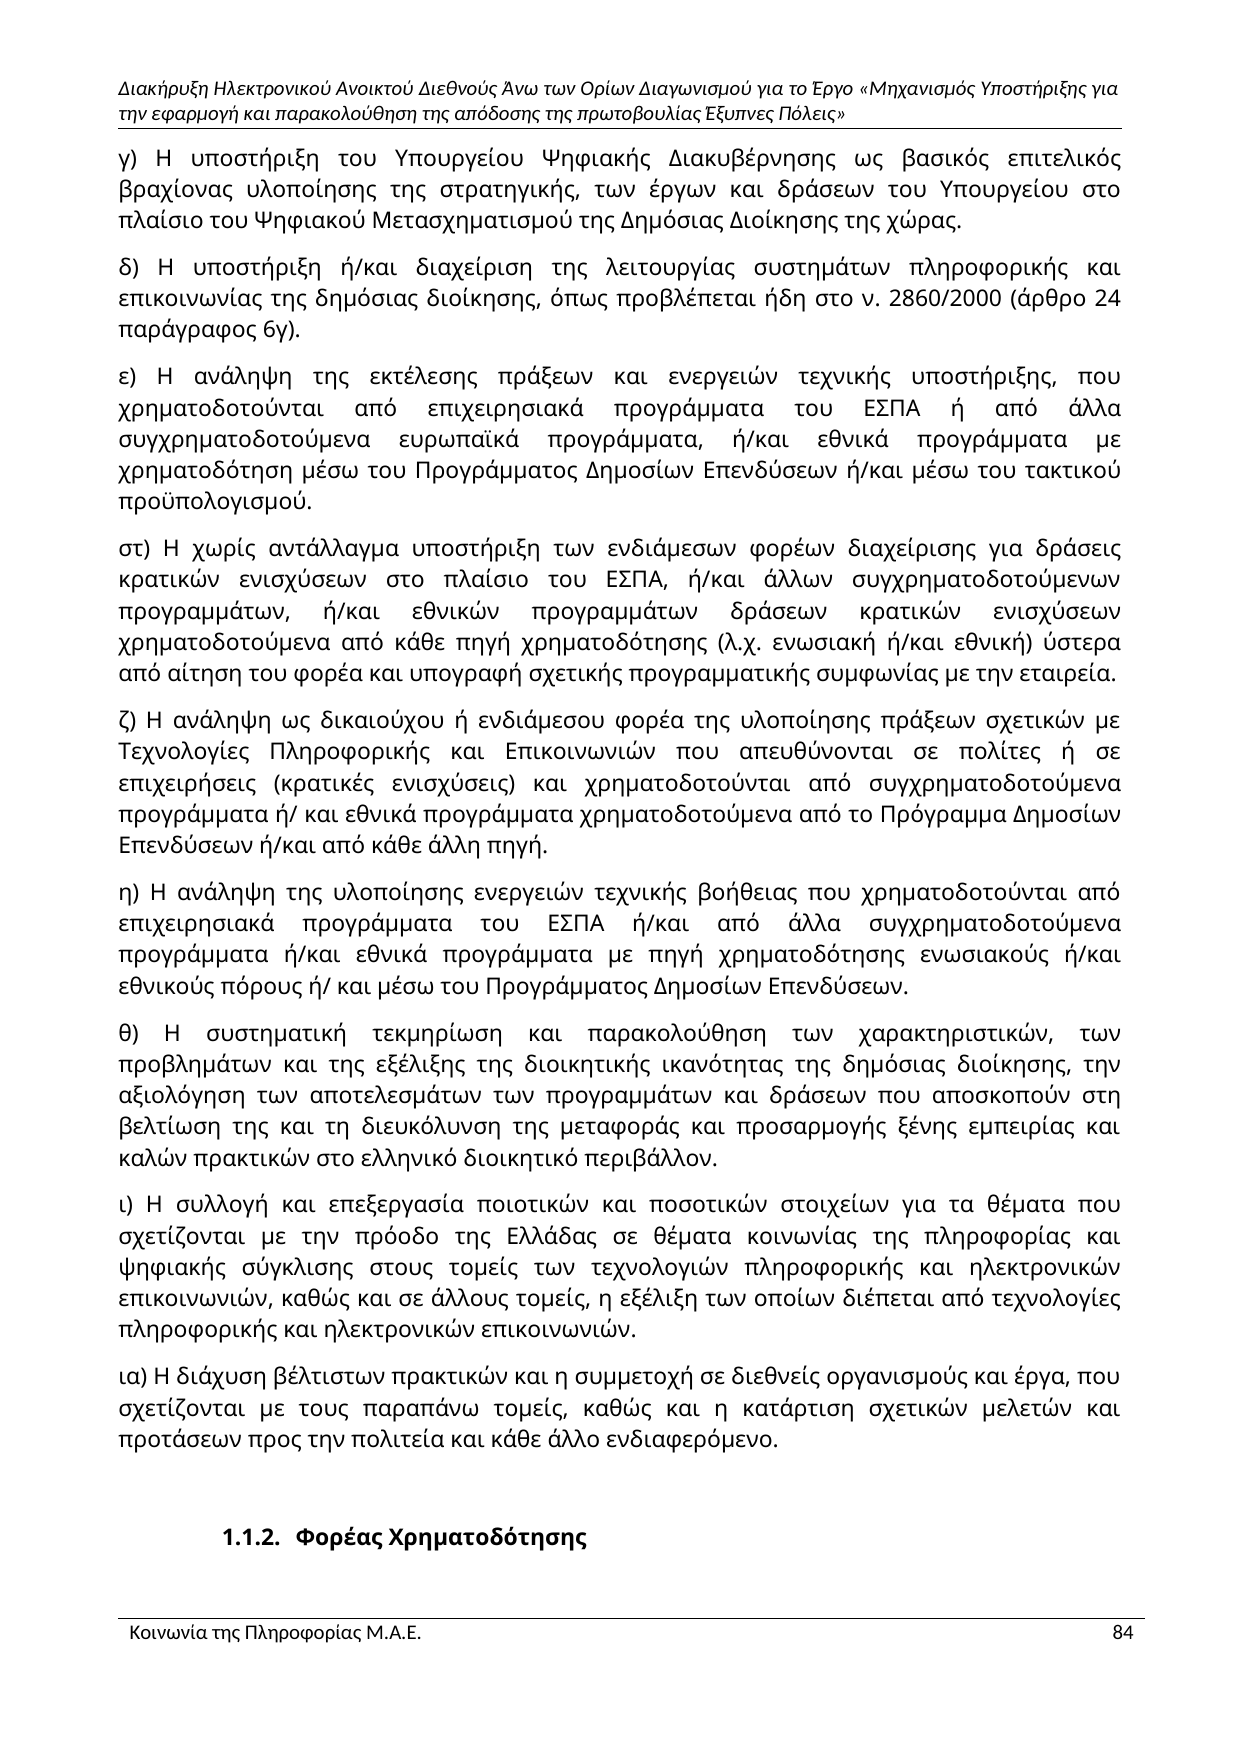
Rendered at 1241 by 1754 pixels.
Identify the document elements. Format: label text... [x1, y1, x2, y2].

text γ) Η υποστήριξη του Υπουργείου Ψηφιακής Διακυβέρνησης ως βασικός επιτελικός βραχίονας υλοποίησης της στρατηγικής, των έργων και δράσεων του Υπουργείου στο πλαίσιο του Ψηφιακού Μετασχηματισμού της Δημόσιας Διοίκησης της χώρας. [118, 141, 1122, 235]
text στ) Η χωρίς αντάλλαγμα υποστήριξη των ενδιάμεσων φορέων διαχείρισης για δράσεις κρατικών ενισχύσεων στο πλαίσιο του ΕΣΠΑ, ή/και άλλων συγχρηματοδοτούμενων προγραμμάτων, ή/και εθνικών προγραμμάτων δράσεων κρατικών ενισχύσεων χρηματοδοτούμενα από κάθε πηγή χρηματοδότησης (λ.χ. ενωσιακή ή/και εθνική) ύστερα από αίτηση του φορέα και υπογραφή σχετικής προγραμματικής συμφωνίας με την εταιρεία. [118, 532, 1122, 688]
text ε) Η ανάληψη της εκτέλεσης πράξεων και ενεργειών τεχνικής υποστήριξης, που χρηματοδοτούνται από επιχειρησιακά προγράμματα του ΕΣΠΑ ή από άλλα συγχρηματοδοτούμενα ευρωπαϊκά προγράμματα, ή/και εθνικά προγράμματα με χρηματοδότηση μέσω του Προγράμματος Δημοσίων Επενδύσεων ή/και μέσω του τακτικού προϋπολογισμού. [118, 360, 1122, 516]
text η) Η ανάληψη της υλοποίησης ενεργειών τεχνικής βοήθειας που χρηματοδοτούνται από επιχειρησιακά προγράμματα του ΕΣΠΑ ή/και από άλλα συγχρηματοδοτούμενα προγράμματα ή/και εθνικά προγράμματα με πηγή χρηματοδότησης ενωσιακούς ή/και εθνικούς πόρους ή/ και μέσω του Προγράμματος Δημοσίων Επενδύσεων. [118, 876, 1122, 1001]
text θ) Η συστηματική τεκμηρίωση και παρακολούθηση των χαρακτηριστικών, των προβλημάτων και της εξέλιξης της διοικητικής ικανότητας της δημόσιας διοίκησης, την αξιολόγηση των αποτελεσμάτων των προγραμμάτων και δράσεων που αποσκοπούν στη βελτίωση της και τη διευκόλυνση της μεταφοράς και προσαρμογής ξένης εμπειρίας και καλών πρακτικών στο ελληνικό διοικητικό περιβάλλον. [118, 1016, 1122, 1173]
text ζ) Η ανάληψη ως δικαιούχου ή ενδιάμεσου φορέα της υλοποίησης πράξεων σχετικών με Τεχνολογίες Πληροφορικής και Επικοινωνιών που απευθύνονται σε πολίτες ή σε επιχειρήσεις (κρατικές ενισχύσεις) και χρηματοδοτούνται από συγχρηματοδοτούμενα προγράμματα ή/ και εθνικά προγράμματα χρηματοδοτούμενα από το Πρόγραμμα Δημοσίων Επενδύσεων ή/και από κάθε άλλη πηγή. [118, 704, 1122, 860]
text ι) Η συλλογή και επεξεργασία ποιοτικών και ποσοτικών στοιχείων για τα θέματα που σχετίζονται με την πρόοδο της Ελλάδας σε θέματα κοινωνίας της πληροφορίας και ψηφιακής σύγκλισης στους τομείς των τεχνολογιών πληροφορικής και ηλεκτρονικών επικοινωνιών, καθώς και σε άλλους τομείς, η εξέλιξη των οποίων διέπεται από τεχνολογίες πληροφορικής και ηλεκτρονικών επικοινωνιών. [118, 1188, 1122, 1344]
subtitle Φορέας Χρηματοδότησης [222, 1522, 1122, 1551]
text ια) Η διάχυση βέλτιστων πρακτικών και η συμμετοχή σε διεθνείς οργανισμούς και έργα, που σχετίζονται με τους παραπάνω τομείς, καθώς και η κατάρτιση σχετικών μελετών και προτάσεων προς την πολιτεία και κάθε άλλο ενδιαφερόμενο. [118, 1360, 1122, 1454]
text δ) Η υποστήριξη ή/και διαχείριση της λειτουργίας συστημάτων πληροφορικής και επικοινωνίας της δημόσιας διοίκησης, όπως προβλέπεται ήδη στο ν. 2860/2000 (άρθρο 24 παράγραφος 6γ). [118, 251, 1122, 344]
